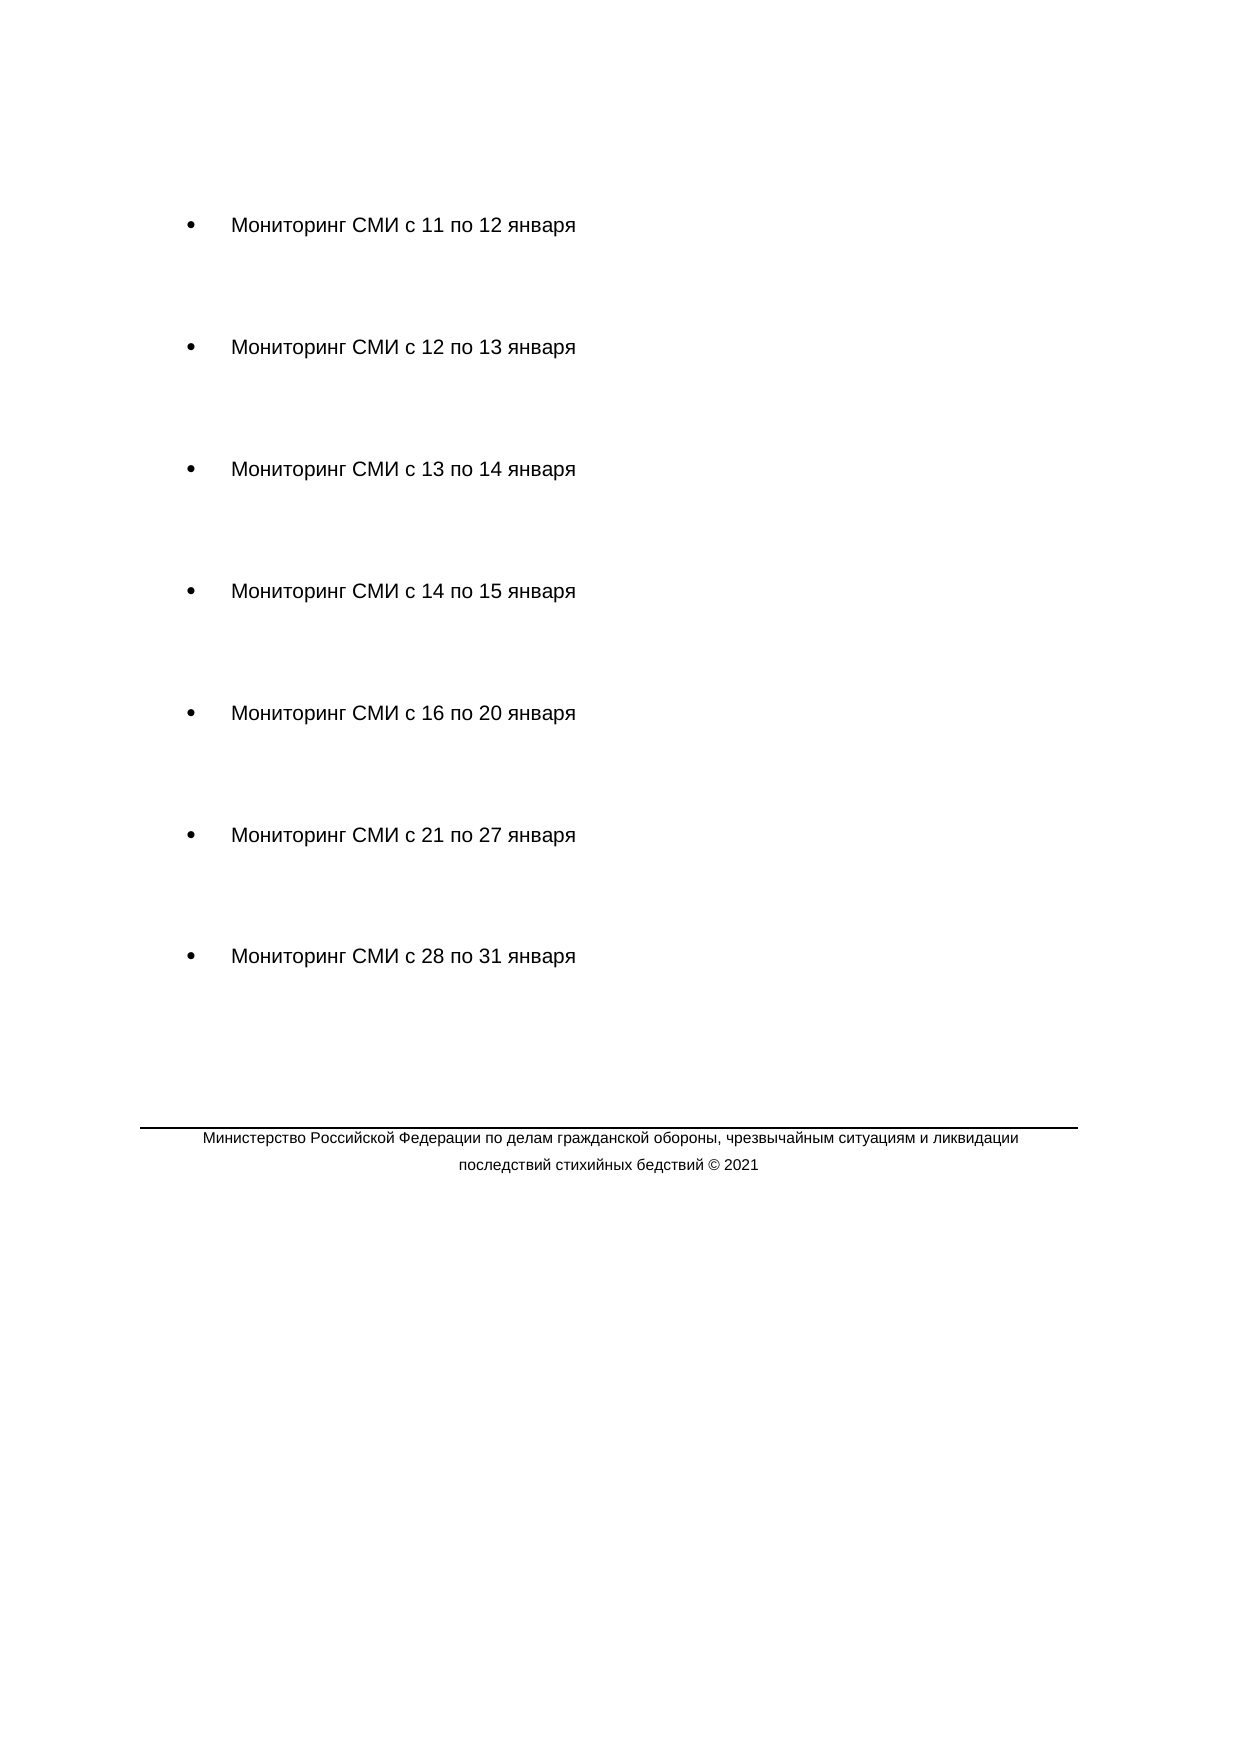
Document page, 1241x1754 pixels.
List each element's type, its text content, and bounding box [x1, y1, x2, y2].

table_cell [140, 150, 1078, 1127]
table_cell Министерство Российской Федерации по делам гражданской обороны, чрезвычайным ситуациям и ликвидации последствий стихийных бедствий © 2021 [140, 1129, 1078, 1211]
